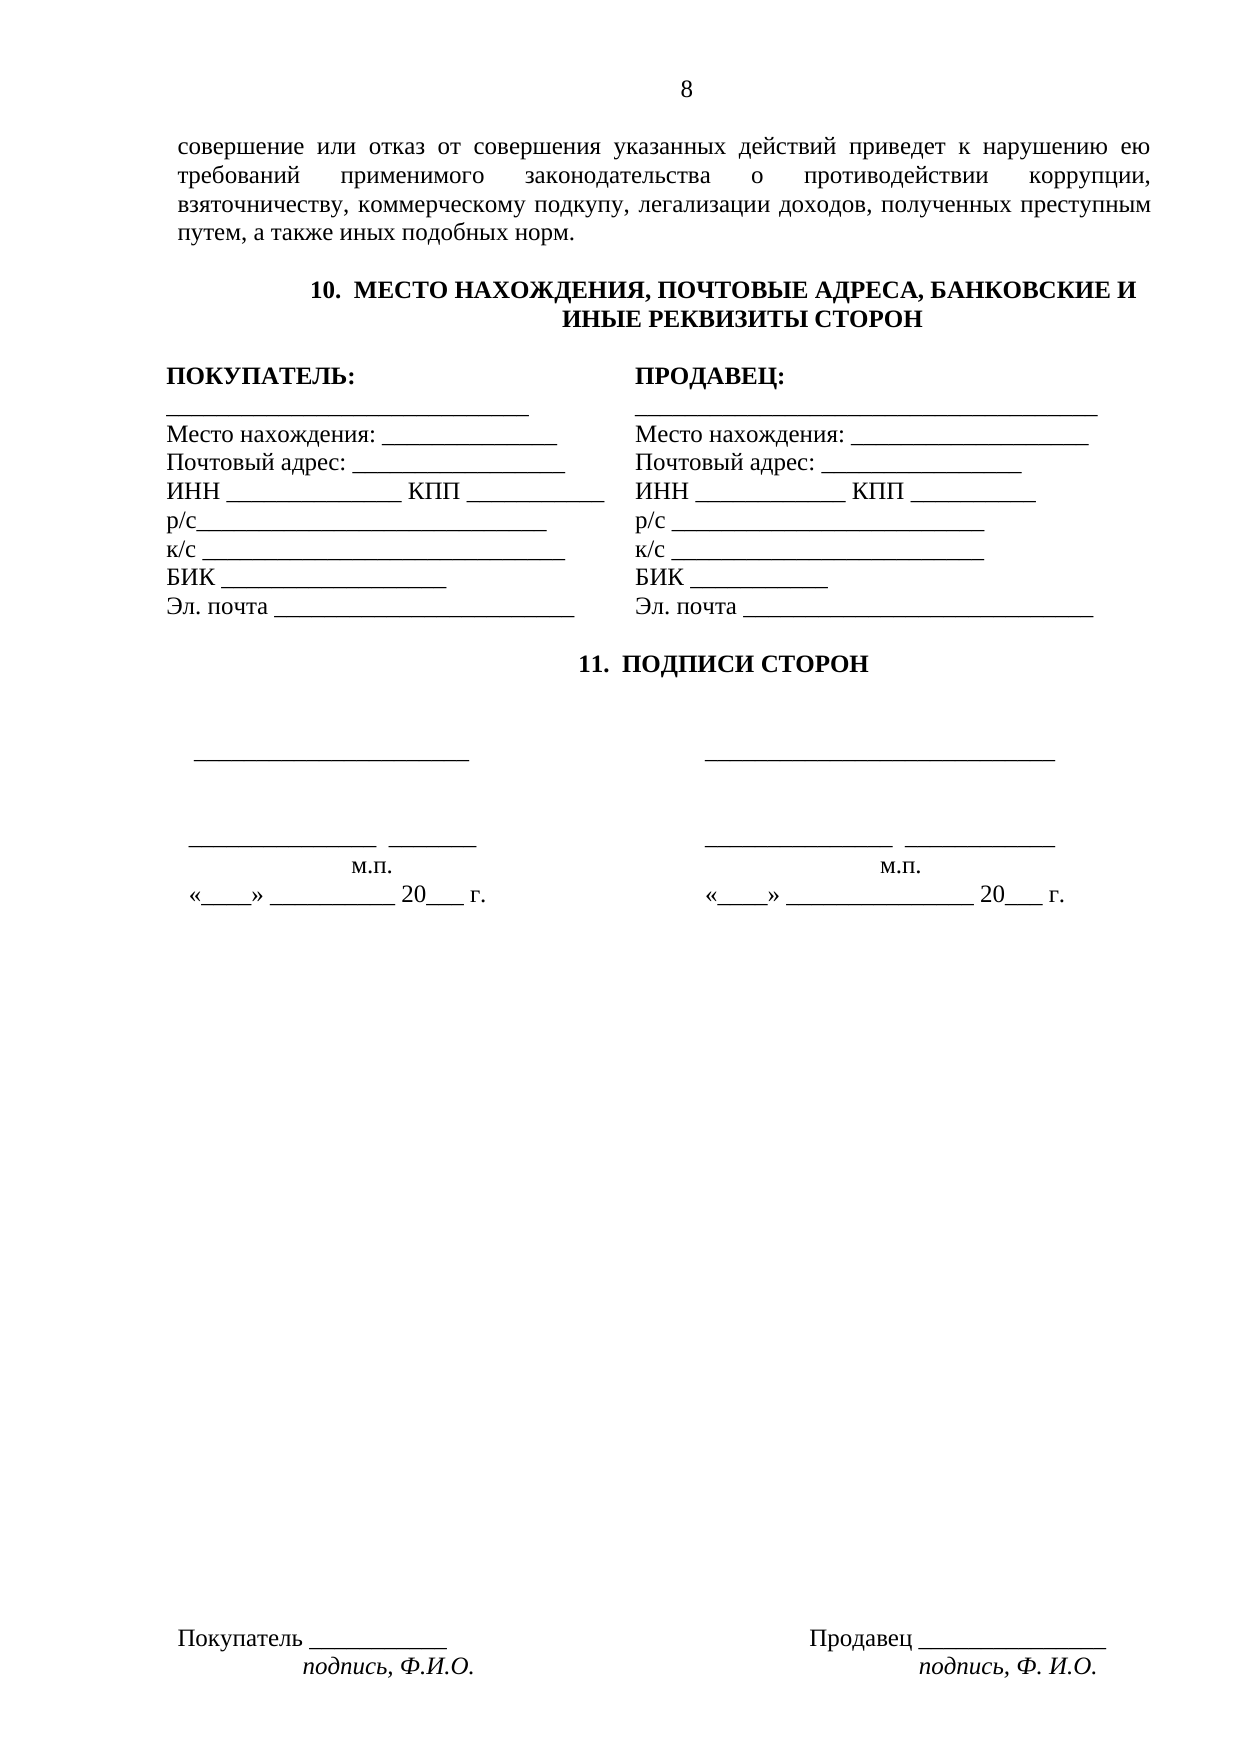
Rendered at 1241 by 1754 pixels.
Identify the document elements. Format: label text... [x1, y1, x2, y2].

list ПОДПИСИ СТОРОН [295, 649, 1152, 677]
table_header ПРОДАВЕЦ: _____________________________________ Место нахождения: ___________________ Почтовый адрес: ________________ ИНН ____________ КПП __________ р/с _________________________ к/с _________________________ БИК ___________ Эл. почта ____________________________ [624, 361, 1152, 620]
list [177, 131, 1152, 246]
list МЕСТО НАХОЖДЕНИЯ, ПОЧТОВЫЕ АДРЕСА, БАНКОВСКИЕ И ИНЫЕ РЕКВИЗИТЫ СТОРОН [295, 275, 1152, 332]
table_header ____________________________ _______________ ____________ м.п. «____» _______________ 20___ г. [688, 735, 1174, 907]
table_header ______________________ _______________ _______ м.п. «____» __________ 20___ г. [177, 735, 688, 907]
table_header ПОКУПАТЕЛЬ: _____________________________ Место нахождения: ______________ Почтовый адрес: _________________ ИНН ______________ КПП ___________ р/с____________________________ к/с _____________________________ БИК __________________ Эл. почта ________________________ [155, 361, 624, 620]
